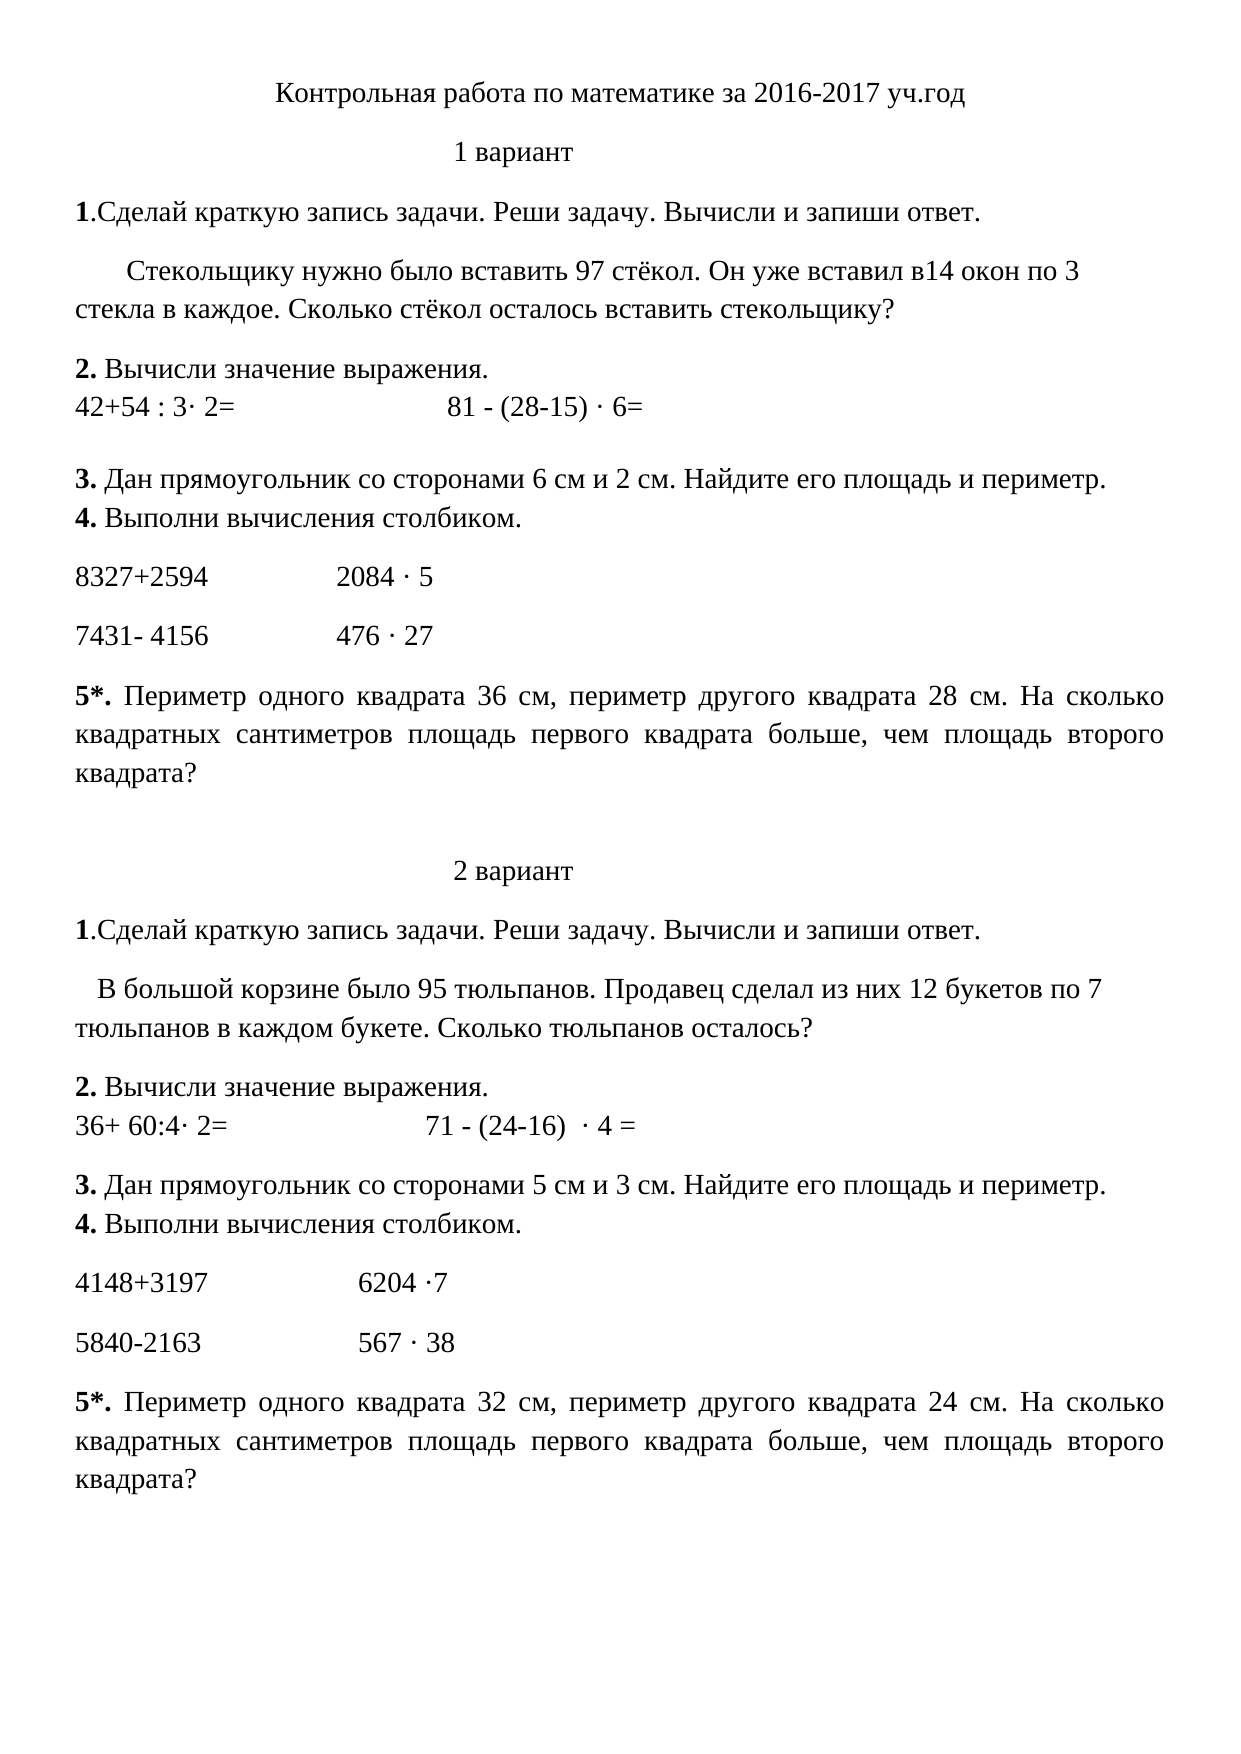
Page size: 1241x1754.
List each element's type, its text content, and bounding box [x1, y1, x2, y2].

text 4. Выполни вычисления столбиком. [75, 1206, 1165, 1239]
text 1 вариант [75, 134, 1165, 168]
text 8327+2594 2084 · 5 [75, 559, 1165, 593]
text 2. Вычисли значение выражения. [75, 1069, 1165, 1103]
text 3. Дан прямоугольник со сторонами 6 см и 2 см. Найдите его площадь и периметр. [75, 461, 1165, 495]
text 42+54 : 3· 2= 81 - (28-15) · 6= [75, 389, 1165, 423]
text 36+ 60:4· 2= 71 - (24-16) · 4 = [75, 1108, 1165, 1142]
text 2. Вычисли значение выражения. [75, 351, 1165, 384]
text 5840-2163 567 · 38 [75, 1325, 1165, 1358]
text 4148+3197 6204 ·7 [75, 1265, 1165, 1299]
text 1.Сделай краткую запись задачи. Реши задачу. Вычисли и запиши ответ. [75, 194, 1165, 227]
text 7431- 4156 476 · 27 [75, 618, 1165, 652]
text 3. Дан прямоугольник со сторонами 5 см и 3 см. Найдите его площадь и периметр. [75, 1167, 1165, 1201]
text 2 вариант [75, 853, 1165, 886]
text 1.Сделай краткую запись задачи. Реши задачу. Вычисли и запиши ответ. [75, 912, 1165, 946]
text В большой корзине было 95 тюльпанов. Продавец сделал из них 12 букетов по 7 тюльпанов в каждом букете. Сколько тюльпанов осталось? [75, 972, 1165, 1044]
text 4. Выполни вычисления столбиком. [75, 500, 1165, 533]
text Стекольщику нужно было вставить 97 стёкол. Он уже вставил в14 окон по 3 стекла в каждое. Сколько стёкол осталось вставить стекольщику? [75, 253, 1165, 325]
text 5*. Периметр одного квадрата 32 см, периметр другого квадрата 24 см. На сколько квадратных сантиметров площадь первого квадрата больше, чем площадь второго квадрата? [75, 1384, 1165, 1495]
text 5*. Периметр одного квадрата 36 см, периметр другого квадрата 28 см. На сколько квадратных сантиметров площадь первого квадрата больше, чем площадь второго квадрата? [75, 678, 1165, 788]
text Контрольная работа по математике за 2016-2017 уч.год [75, 75, 1165, 108]
